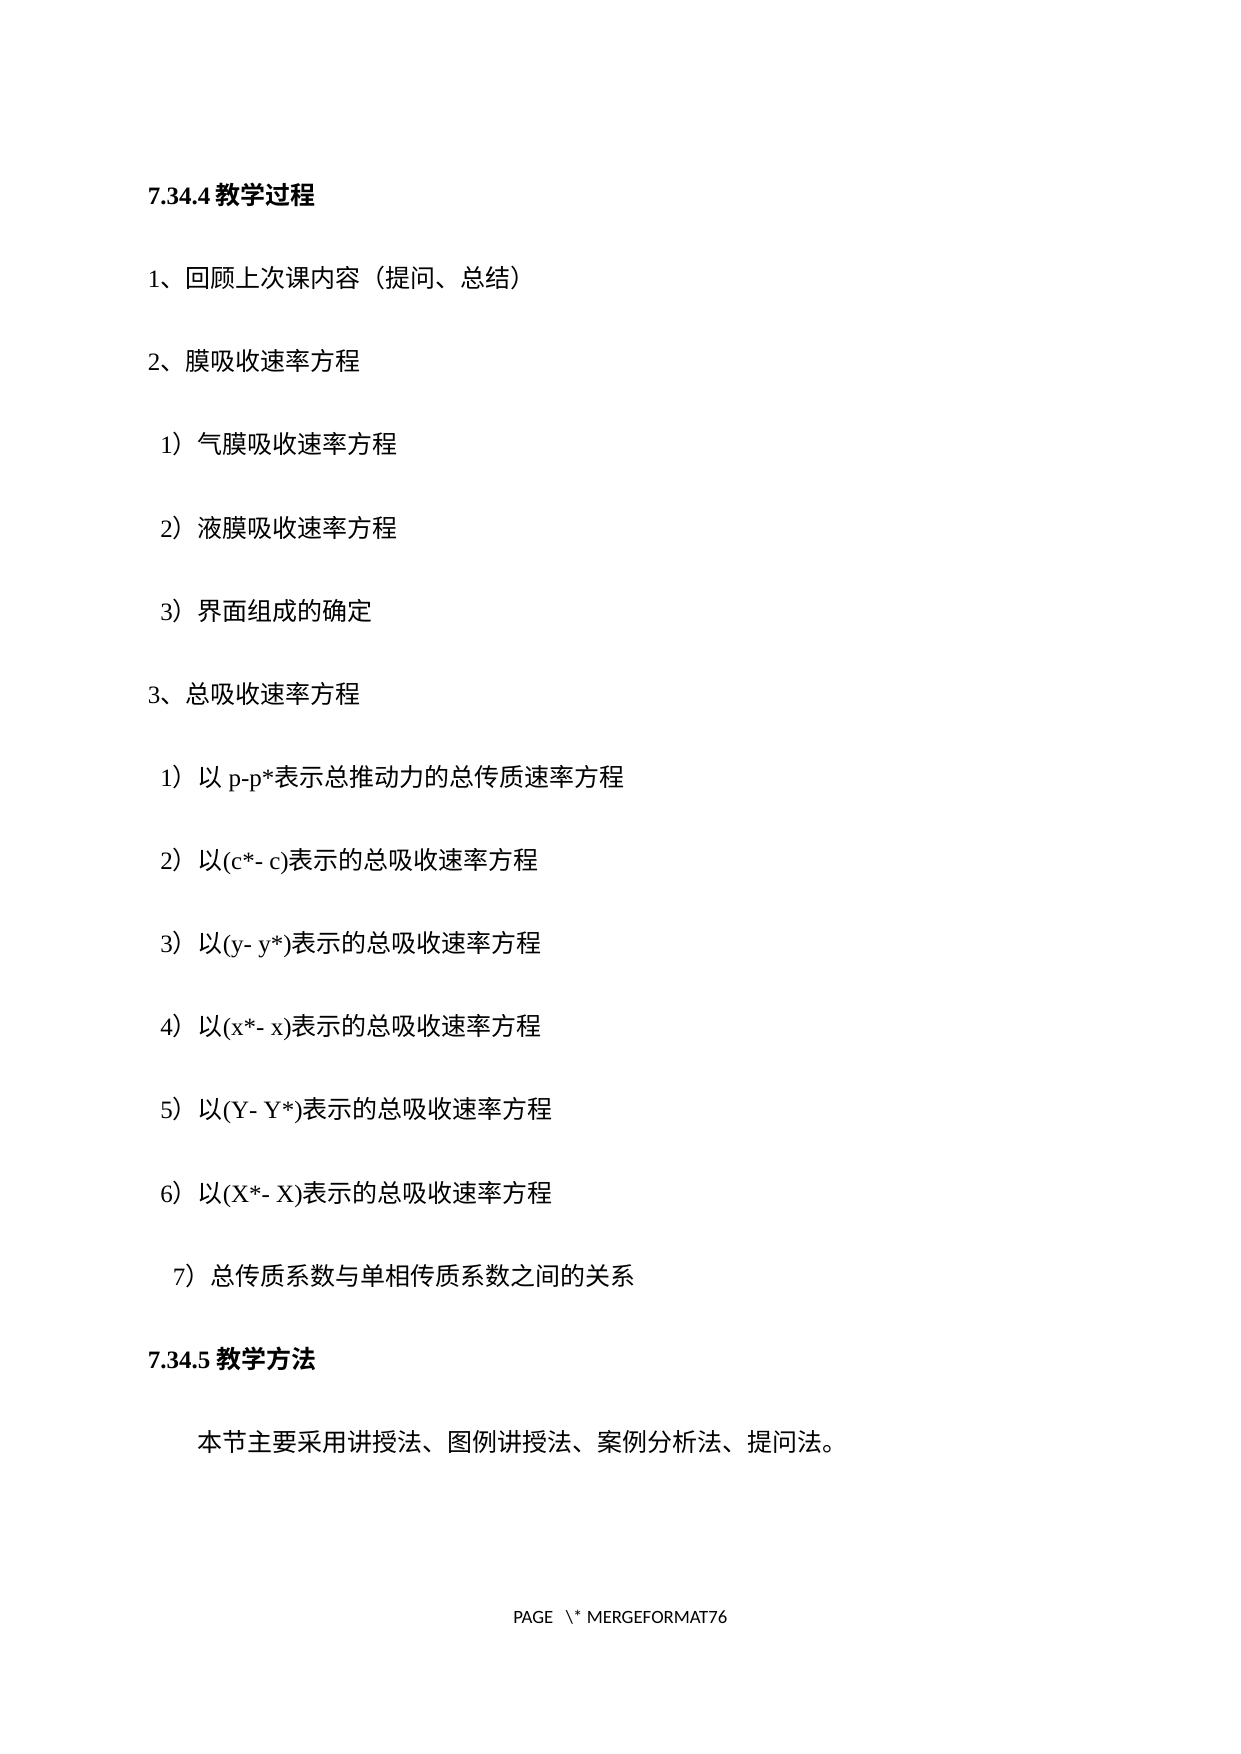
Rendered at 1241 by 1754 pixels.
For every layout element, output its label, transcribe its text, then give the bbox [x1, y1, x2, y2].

text 6）以(X*- X)表示的总吸收速率方程 [148, 1159, 1092, 1224]
subtitle 7.34.5 教学方法 [148, 1325, 1092, 1390]
text 1、回顾上次课内容（提问、总结） [148, 244, 1092, 309]
text 2、膜吸收速率方程 [148, 327, 1092, 392]
text 7）总传质系数与单相传质系数之间的关系 [148, 1242, 1092, 1307]
text 本节主要采用讲授法、图例讲授法、案例分析法、提问法。 [148, 1408, 1092, 1473]
subtitle 7.34.4教学过程 [148, 161, 1092, 226]
text 3）界面组成的确定 [148, 577, 1092, 642]
text 3）以(y- y*)表示的总吸收速率方程 [148, 909, 1092, 974]
text 4）以(x*- x)表示的总吸收速率方程 [148, 992, 1092, 1057]
text 3、总吸收速率方程 [148, 660, 1092, 725]
text 1）以 p-p*表示总推动力的总传质速率方程 [148, 743, 1092, 808]
text 2）以(c*- c)表示的总吸收速率方程 [148, 826, 1092, 891]
text 5）以(Y- Y*)表示的总吸收速率方程 [148, 1076, 1092, 1141]
text 2）液膜吸收速率方程 [148, 494, 1092, 559]
text 1）气膜吸收速率方程 [148, 411, 1092, 476]
